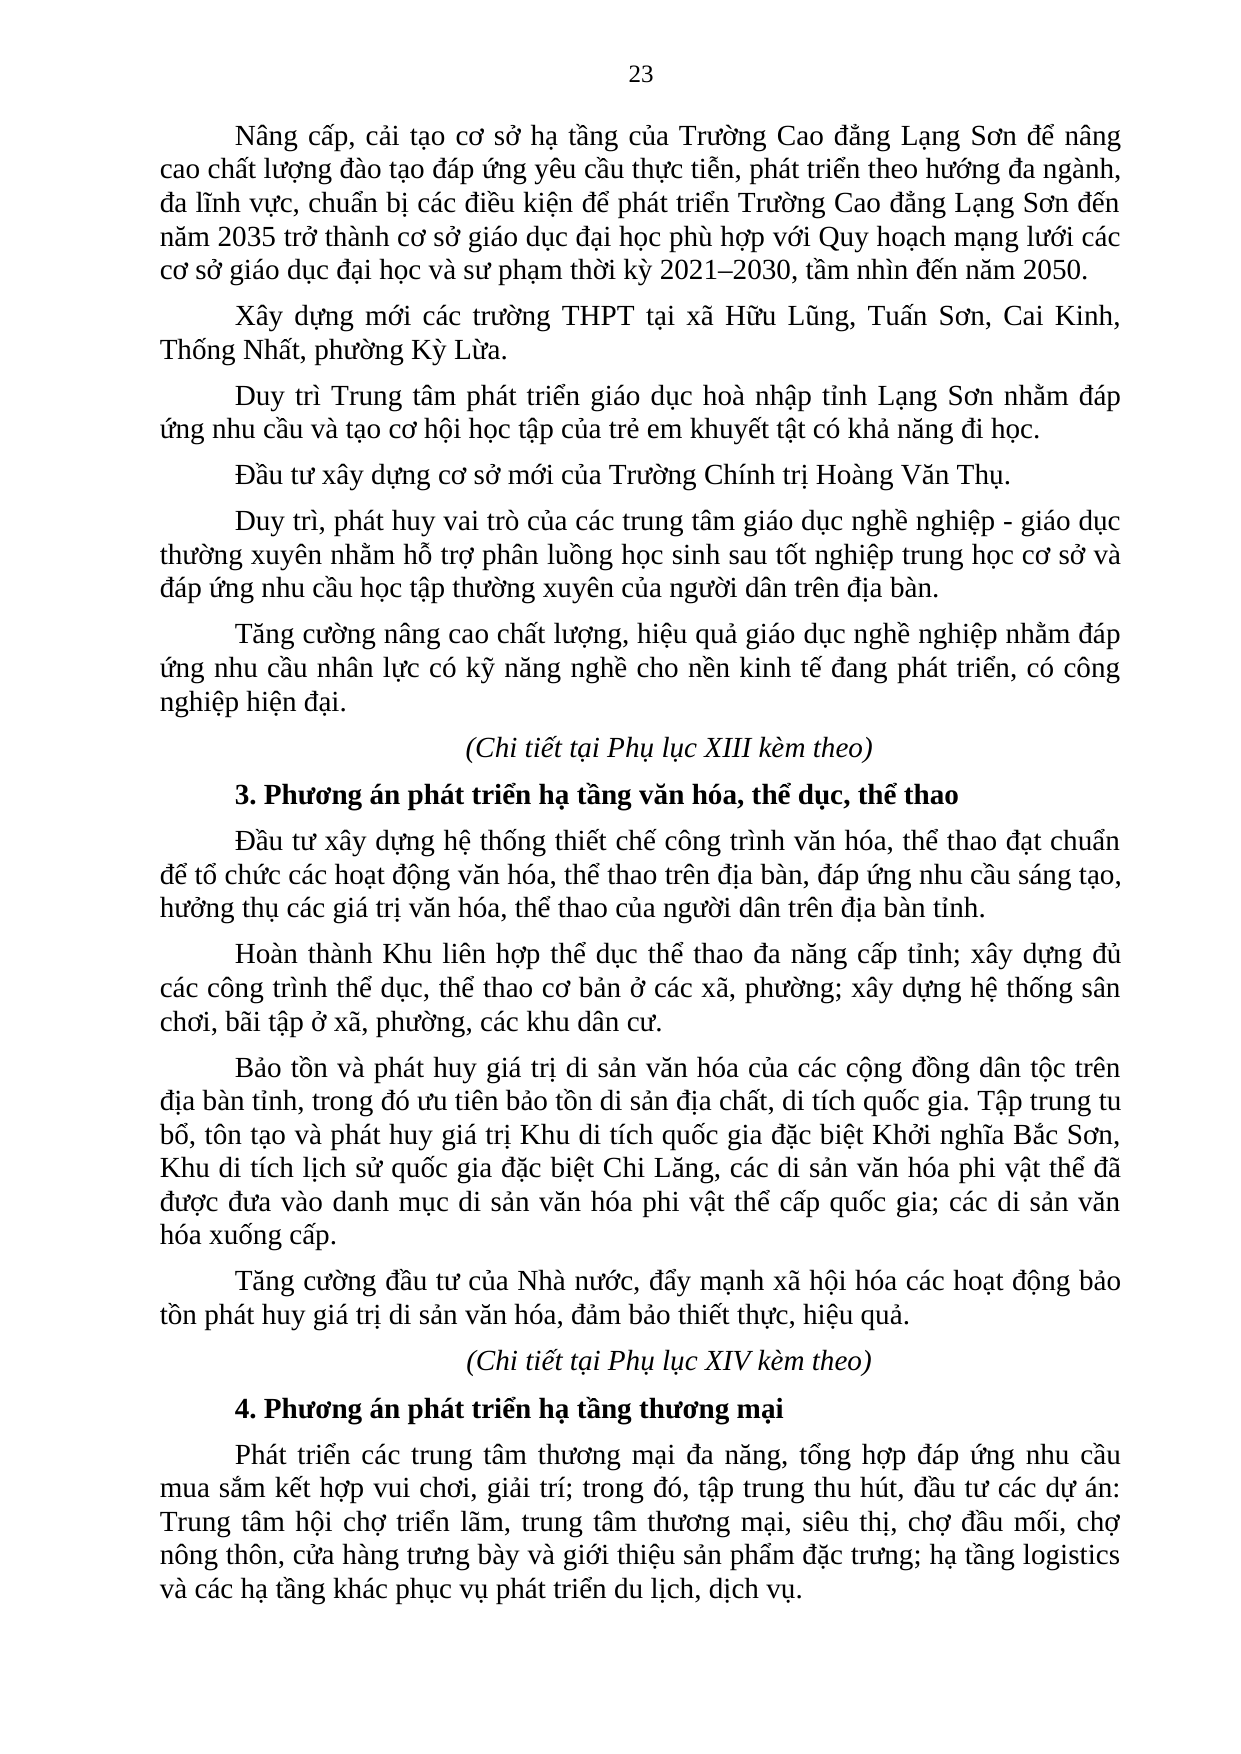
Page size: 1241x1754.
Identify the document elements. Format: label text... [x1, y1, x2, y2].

text Hoàn thành Khu liên hợp thể dục thể thao đa năng cấp tỉnh; xây dựng đủ các công trình thể dục, thể thao cơ bản ở các xã, phường; xây dựng hệ thống sân chơi, bãi tập ở xã, phường, các khu dân cư. [159, 937, 1122, 1037]
text Bảo tồn và phát huy giá trị di sản văn hóa của các cộng đồng dân tộc trên địa bàn tỉnh, trong đó ưu tiên bảo tồn di sản địa chất, di tích quốc gia. Tập trung tu bổ, tôn tạo và phát huy giá trị Khu di tích quốc gia đặc biệt Khởi nghĩa Bắc Sơn, Khu di tích lịch sử quốc gia đặc biệt Chi Lăng, các di sản văn hóa phi vật thể đã được đưa vào danh mục di sản văn hóa phi vật thể cấp quốc gia; các di sản văn hóa xuống cấp. [159, 1050, 1122, 1251]
text Tăng cường đầu tư của Nhà nước, đẩy mạnh xã hội hóa các hoạt động bảo tồn phát huy giá trị di sản văn hóa, đảm bảo thiết thực, hiệu quả. [159, 1263, 1122, 1331]
subtitle 3. Phương án phát triển hạ tầng văn hóa, thể dục, thể thao [159, 777, 1122, 811]
text Xây dựng mới các trường THPT tại xã Hữu Lũng, Tuấn Sơn, Cai Kinh, Thống Nhất, phường Kỳ Lừa. [159, 298, 1122, 365]
text Nâng cấp, cải tạo cơ sở hạ tầng của Trường Cao đẳng Lạng Sơn để nâng cao chất lượng đào tạo đáp ứng yêu cầu thực tiễn, phát triển theo hướng đa ngành, đa lĩnh vực, chuẩn bị các điều kiện để phát triển Trường Cao đẳng Lạng Sơn đến năm 2035 trở thành cơ sở giáo dục đại học phù hợp với Quy hoạch mạng lưới các cơ sở giáo dục đại học và sư phạm thời kỳ 2021–2030, tầm nhìn đến năm 2050. [159, 118, 1122, 286]
subtitle 4. Phương án phát triển hạ tầng thương mại [159, 1391, 1122, 1424]
text Duy trì Trung tâm phát triển giáo dục hoà nhập tỉnh Lạng Sơn nhằm đáp ứng nhu cầu và tạo cơ hội học tập của trẻ em khuyết tật có khả năng đi học. [159, 378, 1122, 445]
text (Chi tiết tại Phụ lục XIV kèm theo) [159, 1343, 1122, 1377]
text Đầu tư xây dựng hệ thống thiết chế công trình văn hóa, thể thao đạt chuẩn để tổ chức các hoạt động văn hóa, thể thao trên địa bàn, đáp ứng nhu cầu sáng tạo, hưởng thụ các giá trị văn hóa, thể thao của người dân trên địa bàn tỉnh. [159, 823, 1122, 924]
text Đầu tư xây dựng cơ sở mới của Trường Chính trị Hoàng Văn Thụ. [159, 457, 1122, 491]
text Duy trì, phát huy vai trò của các trung tâm giáo dục nghề nghiệp - giáo dục thường xuyên nhằm hỗ trợ phân luồng học sinh sau tốt nghiệp trung học cơ sở và đáp ứng nhu cầu học tập thường xuyên của người dân trên địa bàn. [159, 503, 1122, 604]
text (Chi tiết tại Phụ lục XIII kèm theo) [159, 730, 1122, 763]
text Phát triển các trung tâm thương mại đa năng, tổng hợp đáp ứng nhu cầu mua sắm kết hợp vui chơi, giải trí; trong đó, tập trung thu hút, đầu tư các dự án: Trung tâm hội chợ triển lãm, trung tâm thương mại, siêu thị, chợ đầu mối, chợ nông thôn, cửa hàng trưng bày và giới thiệu sản phẩm đặc trưng; hạ tầng logistics và các hạ tầng khác phục vụ phát triển du lịch, dịch vụ. [159, 1437, 1122, 1604]
text Tăng cường nâng cao chất lượng, hiệu quả giáo dục nghề nghiệp nhằm đáp ứng nhu cầu nhân lực có kỹ năng nghề cho nền kinh tế đang phát triển, có công nghiệp hiện đại. [159, 617, 1122, 717]
